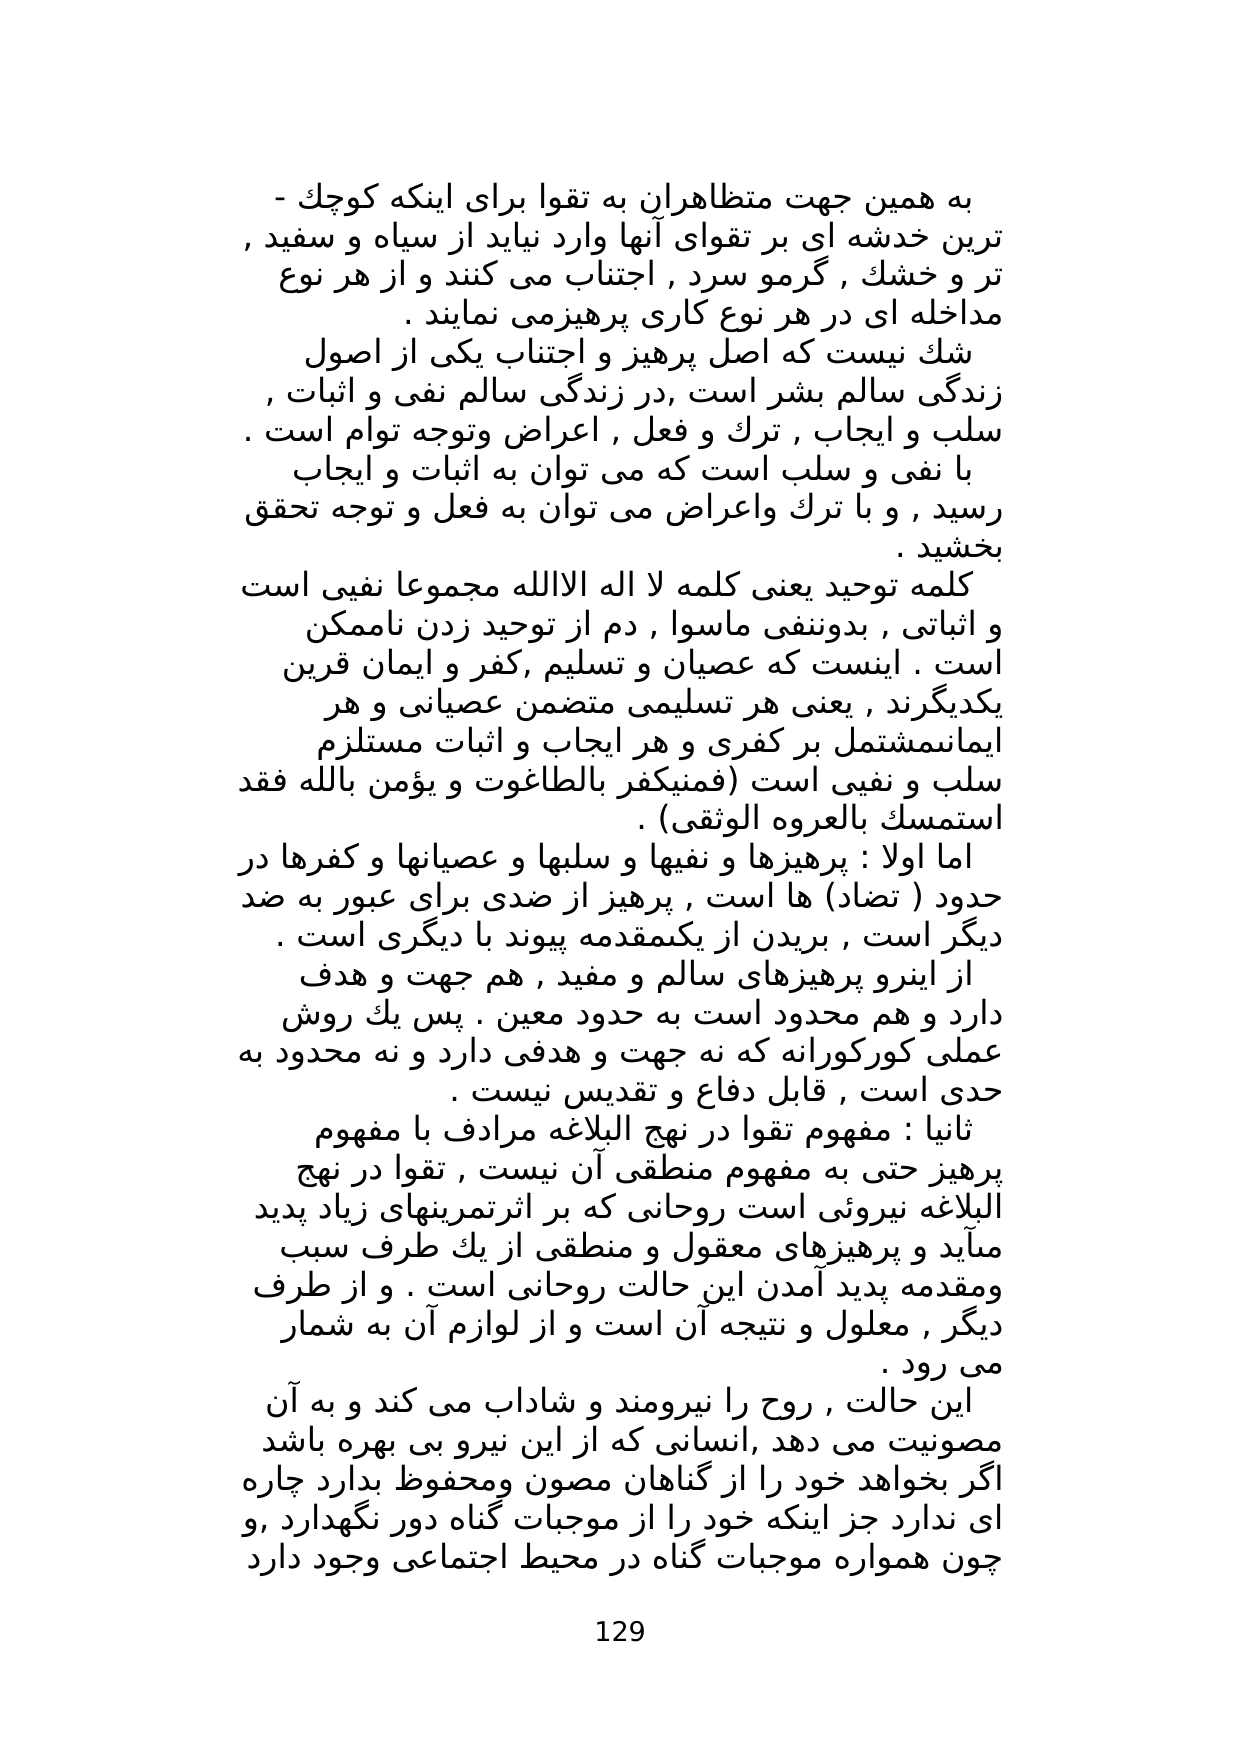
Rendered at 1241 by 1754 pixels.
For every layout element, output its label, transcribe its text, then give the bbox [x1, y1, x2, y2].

text از اينرو پرهيزهاى سالم و مفيد , هم جهت و هدف دارد و هم محدود است به حدود معين . پس يك روش عملى كوركورانه كه نه جهت و هدفى دارد و نه محدود به حدى است , قابل دفاع و تقديس نيست . [236, 954, 1004, 1110]
text ثانيا : مفهوم تقوا در نهج البلاغه مرادف با مفهوم پرهيز حتى به مفهوم منطقى آن نيست , تقوا در نهج البلاغه نيروئى است روحانى كه بر اثرتمرينهاى زياد پديد مىآيد و پرهيزهاى معقول و منطقى از يك طرف سبب ومقدمه پديد آمدن اين حالت روحانى است . و از طرف ديگر , معلول و نتيجه آن است و از لوازم آن به شمار مى رود . [236, 1110, 1004, 1382]
text به همين جهت متظاهران به تقوا براى اينكه كوچك - ترين خدشه اى بر تقواى آنها وارد نيايد از سياه و سفيد , تر و خشك , گرمو سرد , اجتناب مى كنند و از هر نوع مداخله اى در هر نوع كارى پرهيزمى نمايند . [236, 177, 1004, 333]
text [236, 1382, 1004, 1576]
text اما اولا : پرهيزها و نفيها و سلبها و عصيانها و كفرها در حدود ( تضاد) ها است , پرهيز از ضدى براى عبور به ضد ديگر است , بريدن از يكىمقدمه پيوند با ديگرى است . [236, 838, 1004, 954]
text شك نيست كه اصل پرهيز و اجتناب يكى از اصول زندگى سالم بشر است ,در زندگى سالم نفى و اثبات , سلب و ايجاب , ترك و فعل , اعراض وتوجه توام است . [236, 333, 1004, 449]
text كلمه توحيد يعنى كلمه لا اله الاالله مجموعا نفيى است و اثباتى , بدوننفى ماسوا , دم از توحيد زدن ناممكن است . اينست كه عصيان و تسليم ,كفر و ايمان قرين يكديگرند , يعنى هر تسليمى متضمن عصيانى و هر ايمانىمشتمل بر كفرى و هر ايجاب و اثبات مستلزم سلب و نفيى است (فمنيكفر بالطاغوت و يؤمن بالله فقد استمسك بالعروه الوثقى) . [236, 566, 1004, 838]
text با نفى و سلب است كه مى توان به اثبات و ايجاب رسيد , و با ترك واعراض مى توان به فعل و توجه تحقق بخشيد . [236, 449, 1004, 566]
